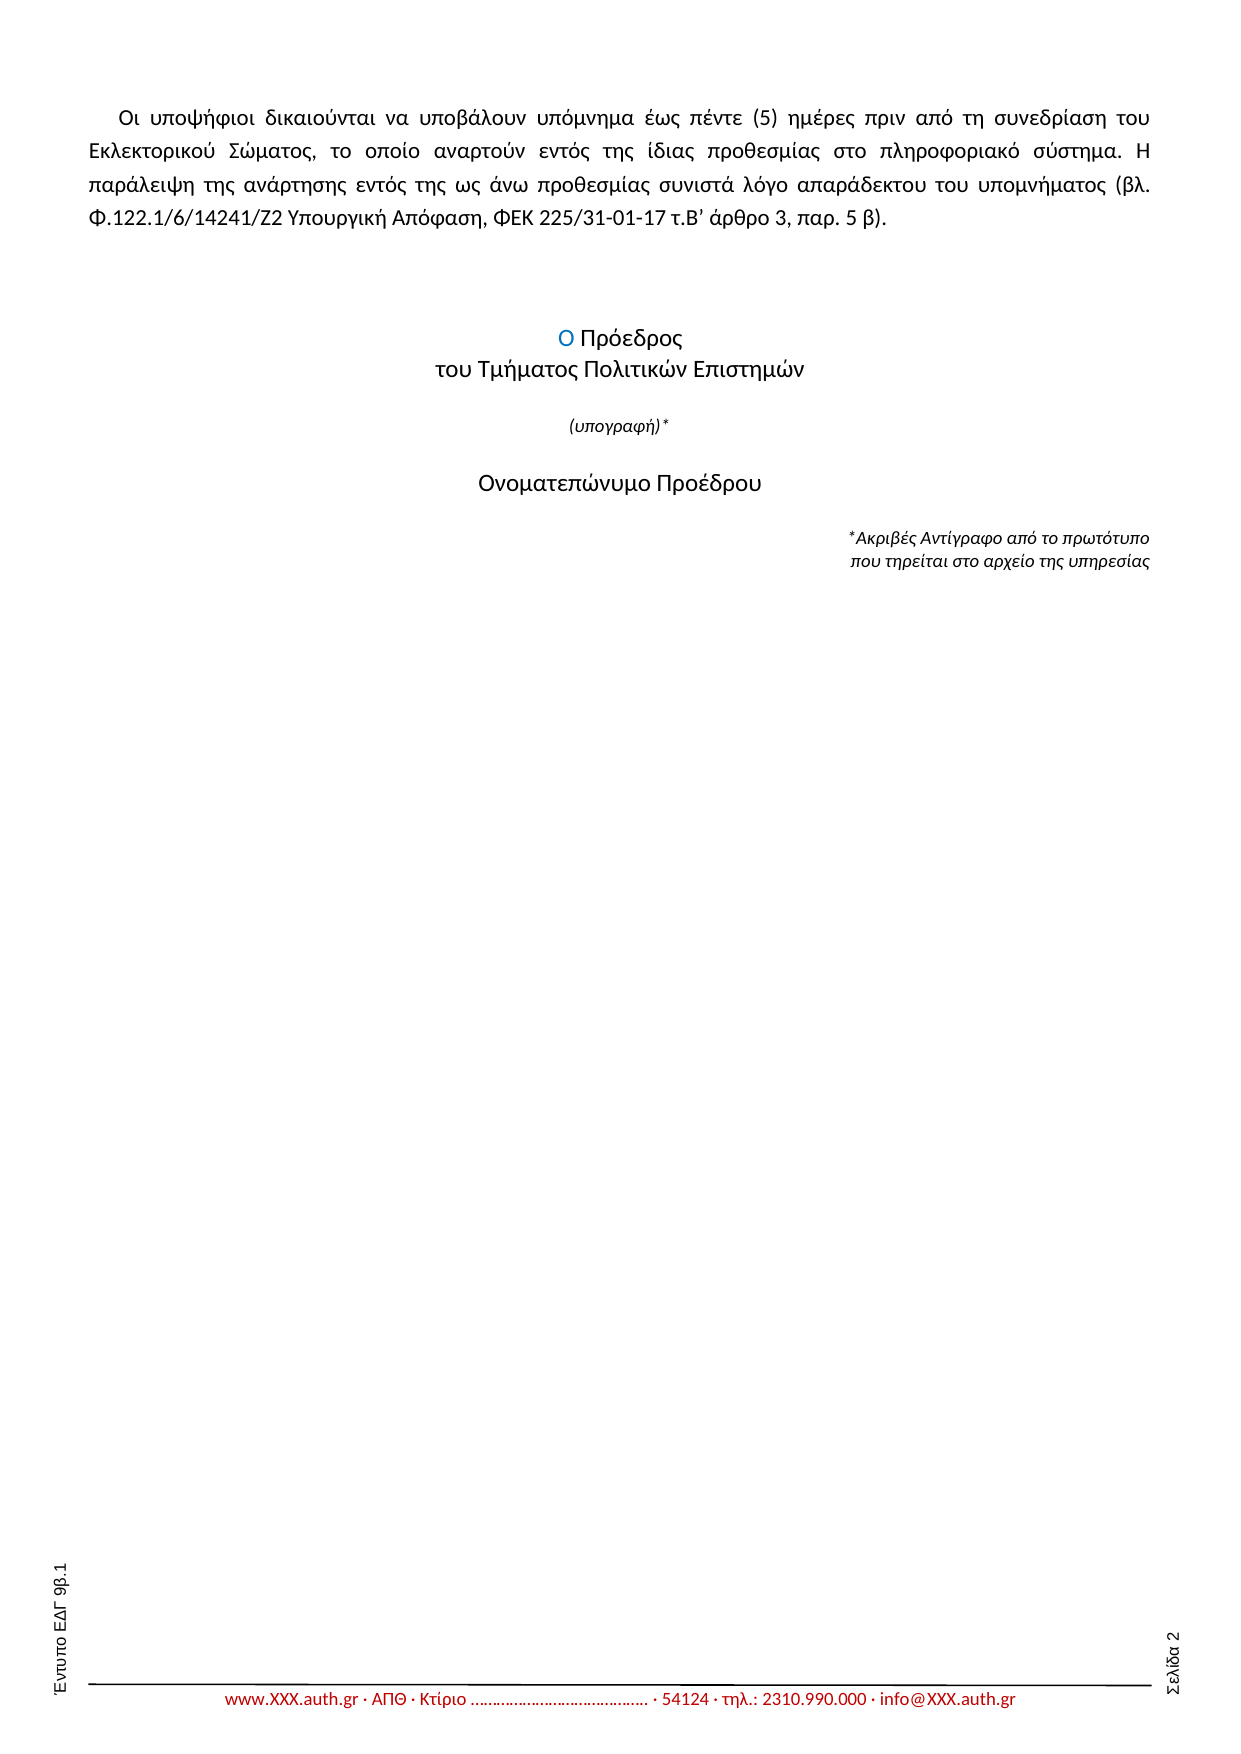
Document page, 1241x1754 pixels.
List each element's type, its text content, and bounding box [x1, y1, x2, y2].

text *Ακριβές Αντίγραφο από το πρωτότυπο [89, 526, 1152, 549]
text που τηρείται στο αρχείο της υπηρεσίας [89, 549, 1152, 572]
text Ο Πρόεδρος [89, 323, 1152, 353]
text Οι υποψήφιοι δικαιούνται να υποβάλουν υπόμνημα έως πέντε (5) ημέρες πριν από τη συνεδρίαση του Εκλεκτορικού Σώματος, το οποίο αναρτούν εντός της ίδιας προθεσμίας στο πληροφοριακό σύστημα. Η παράλειψη της ανάρτησης εντός της ως άνω προθεσμίας συνιστά λόγο απαράδεκτου του υπομνήματος (βλ. Φ.122.1/6/14241/Ζ2 Υπουργική Απόφαση, ΦΕΚ 225/31-01-17 τ.Β’ άρθρο 3, παρ. 5 β). [89, 103, 1152, 231]
text του Τμήματος Πολιτικών Επιστημών [89, 353, 1152, 384]
text (υπογραφή)* [89, 414, 1152, 437]
text Ονοματεπώνυμο Προέδρου [89, 468, 1152, 498]
